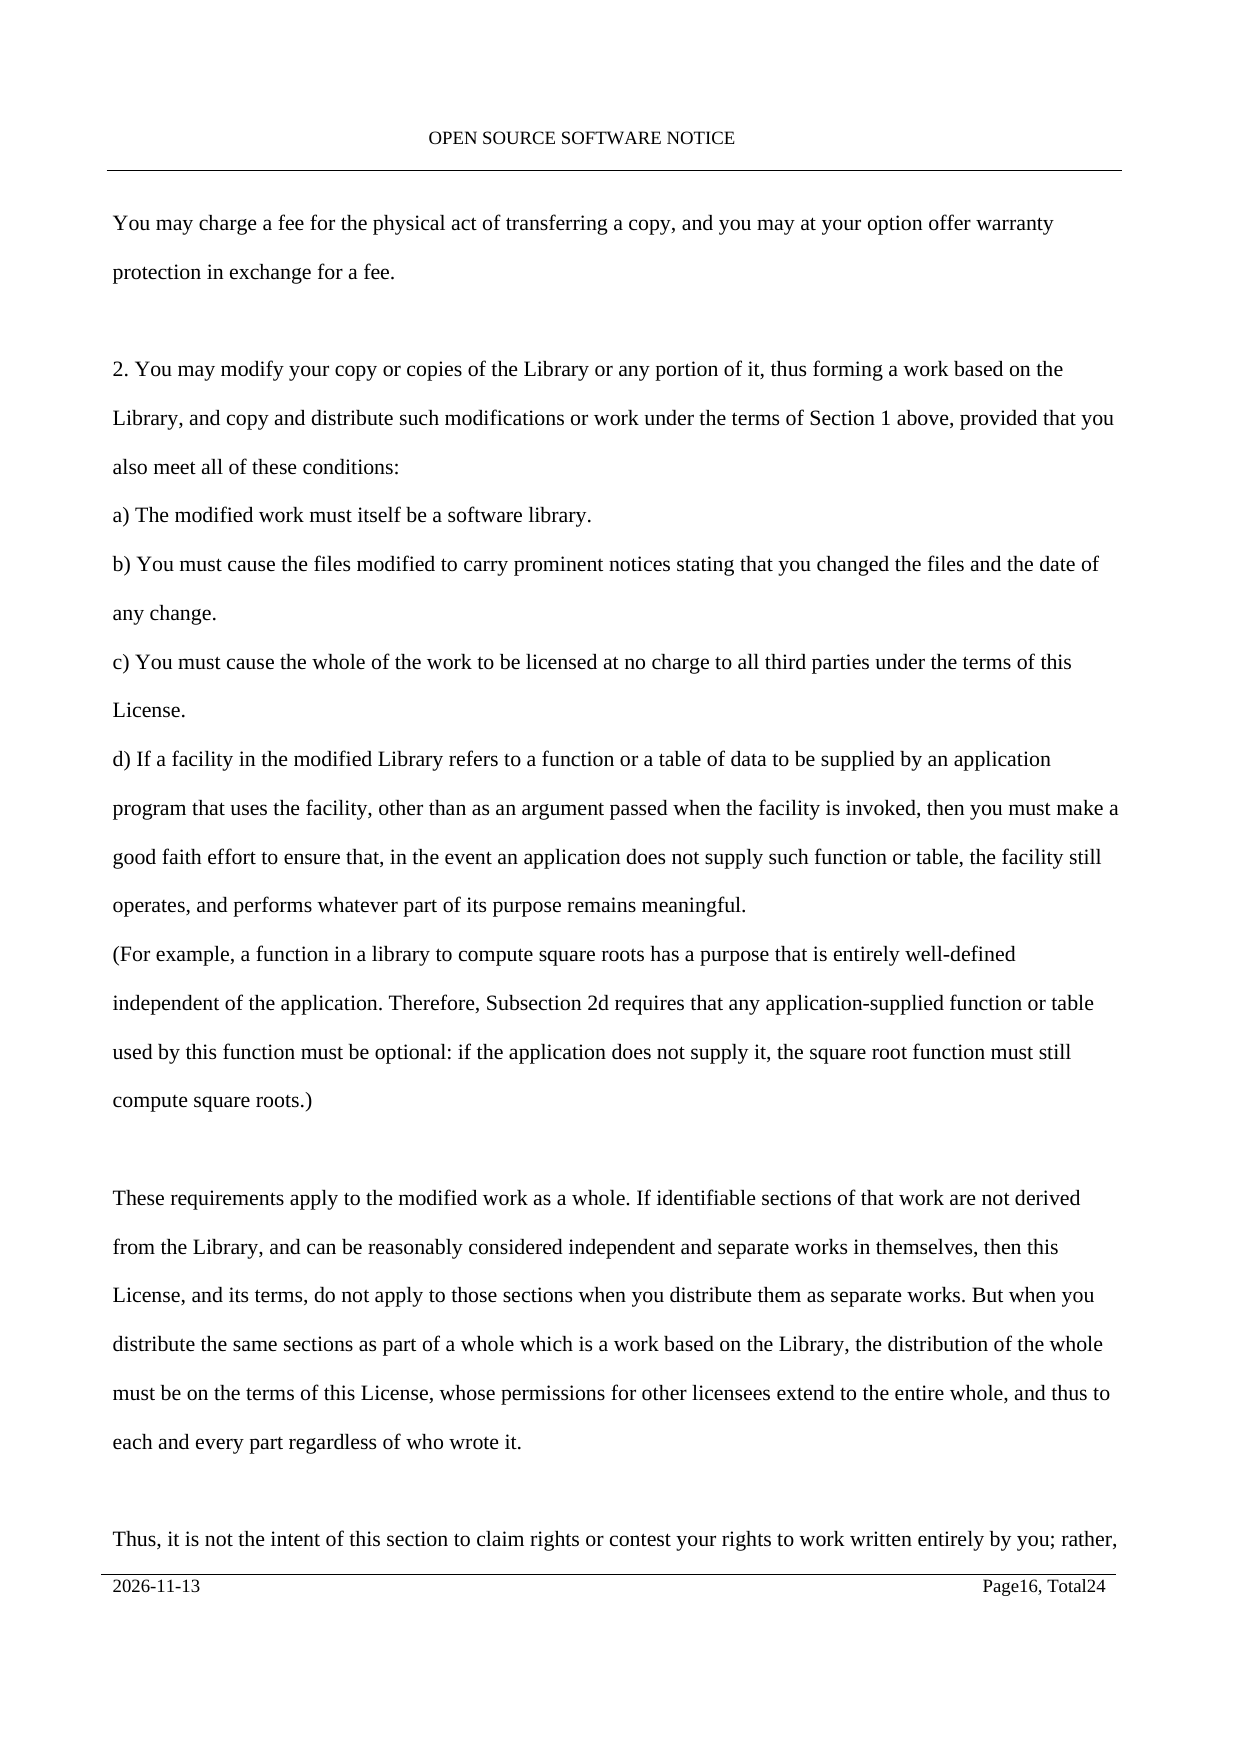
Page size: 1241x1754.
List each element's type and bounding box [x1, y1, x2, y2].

text [112, 206, 1128, 1555]
